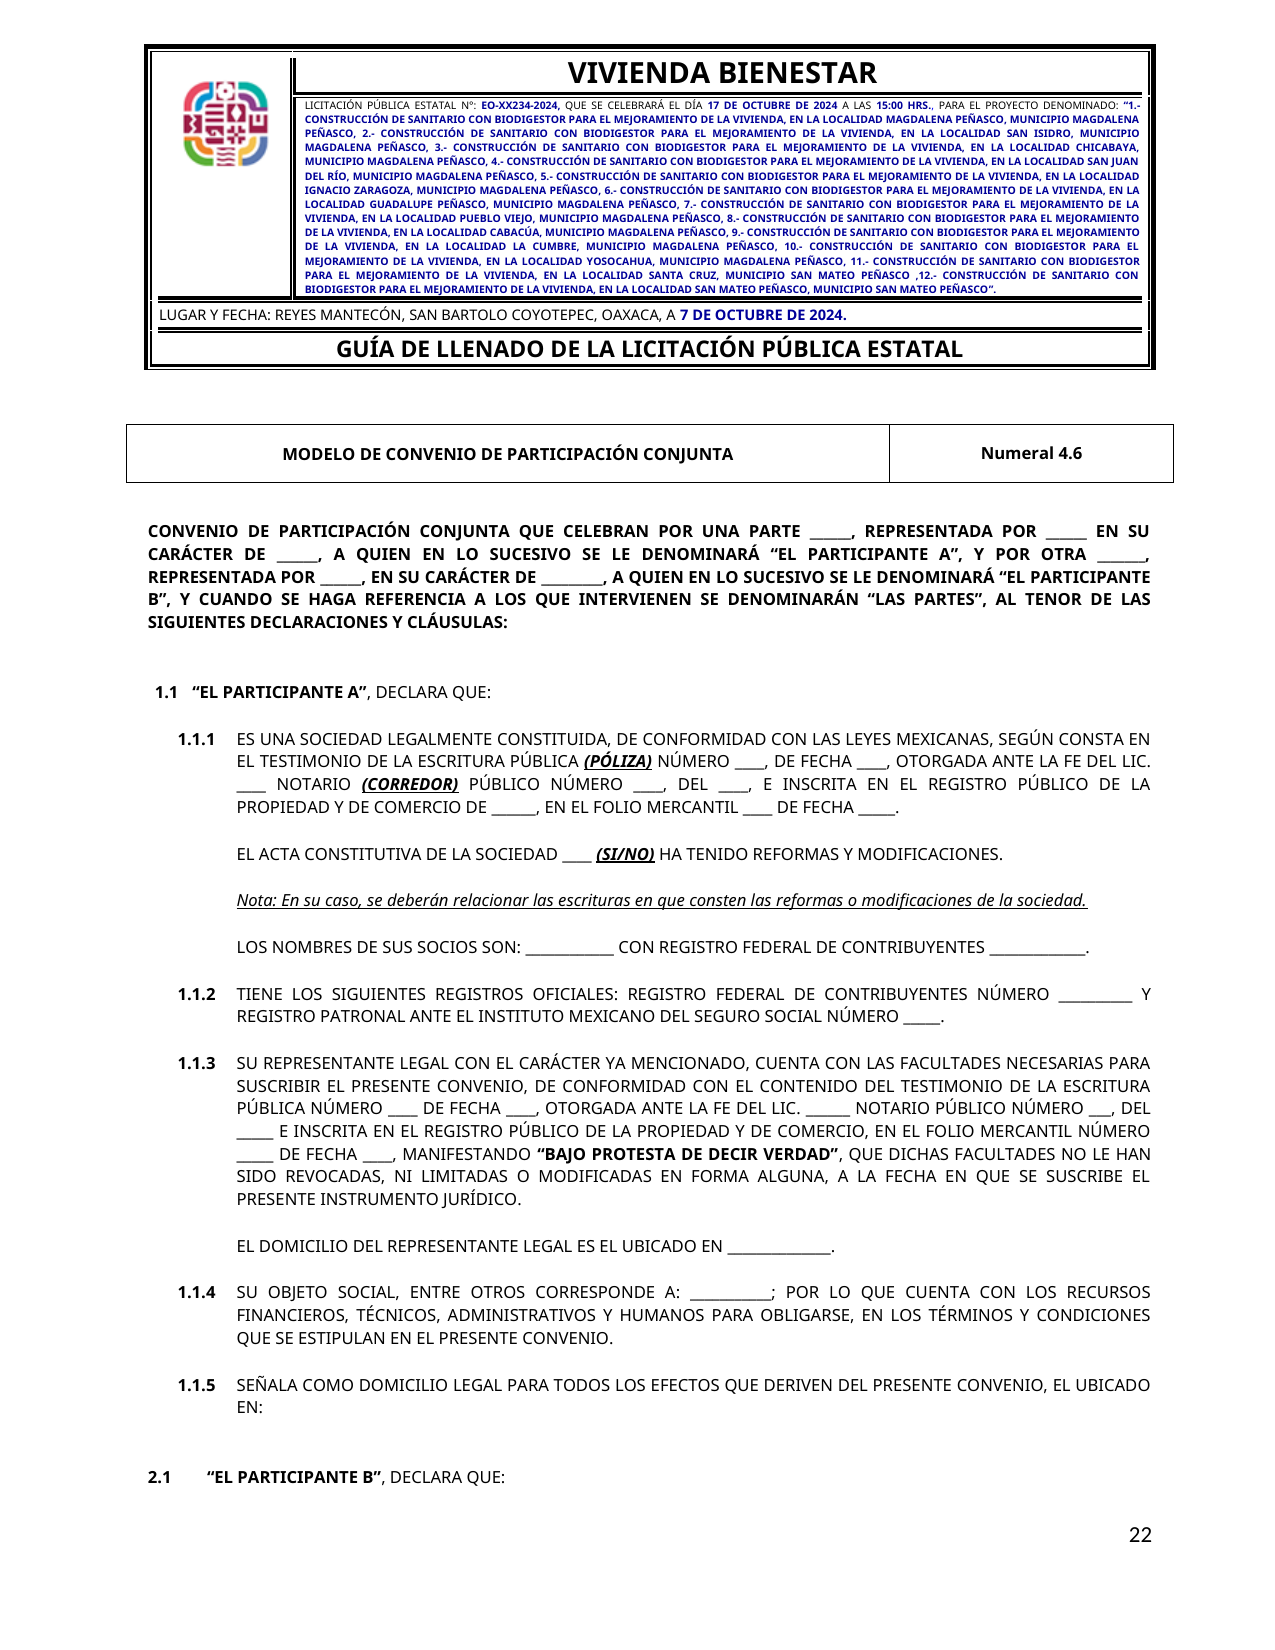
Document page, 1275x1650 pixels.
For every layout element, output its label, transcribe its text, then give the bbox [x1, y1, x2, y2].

text EL ACTA CONSTITUTIVA DE LA SOCIEDAD ____ (SI/NO) HA TENIDO REFORMAS Y MODIFICACIONES. [236, 842, 1152, 865]
text 2.1 “EL PARTICIPANTE B”, DECLARA QUE: [148, 1466, 1152, 1488]
text 1.1.5 SEÑALA COMO DOMICILIO LEGAL PARA TODOS LOS EFECTOS QUE DERIVEN DEL PRESENTE CONVENIO, EL UBICADO EN: [177, 1373, 1152, 1418]
text LOS NOMBRES DE SUS SOCIOS SON: ____________ CON REGISTRO FEDERAL DE CONTRIBUYENTES _____________. [236, 935, 1152, 958]
table_header Numeral 4.6 [890, 425, 1173, 482]
text EL DOMICILIO DEL REPRESENTANTE LEGAL ES EL UBICADO EN ______________. [148, 1234, 1152, 1257]
text 1.1.1 ES UNA SOCIEDAD LEGALMENTE CONSTITUIDA, DE CONFORMIDAD CON LAS LEYES MEXICANAS, SEGÚN CONSTA EN EL TESTIMONIO DE LA ESCRITURA PÚBLICA (PÓLIZA) NÚMERO ____, DE FECHA ____, OTORGADA ANTE LA FE DEL LIC. ____ NOTARIO (CORREDOR) PÚBLICO NÚMERO ____, DEL ____, E INSCRITA EN EL REGISTRO PÚBLICO DE LA PROPIEDAD Y DE COMERCIO DE ______, EN EL FOLIO MERCANTIL ____ DE FECHA _____. [177, 727, 1152, 818]
text Nota: En su caso, se deberán relacionar las escrituras en que consten las reformas o modificaciones de la sociedad. [236, 889, 1152, 911]
text CONVENIO DE PARTICIPACIÓN CONJUNTA QUE CELEBRAN POR UNA PARTE ______, REPRESENTADA POR ______ EN SU CARÁCTER DE ______, A QUIEN EN LO SUCESIVO SE LE DENOMINARÁ “EL PARTICIPANTE A”, Y POR OTRA _______, REPRESENTADA POR ______, EN SU CARÁCTER DE _________, A QUIEN EN LO SUCESIVO SE LE DENOMINARÁ “EL PARTICIPANTE B”, Y CUANDO SE HAGA REFERENCIA A LOS QUE INTERVIENEN SE DENOMINARÁN “LAS PARTES”, AL TENOR DE LAS SIGUIENTES DECLARACIONES Y CLÁUSULAS: [148, 520, 1152, 633]
picture [172, 73, 279, 172]
text 1.1.4 SU OBJETO SOCIAL, ENTRE OTROS CORRESPONDE A: ___________; POR LO QUE CUENTA CON LOS RECURSOS FINANCIEROS, TÉCNICOS, ADMINISTRATIVOS Y HUMANOS PARA OBLIGARSE, EN LOS TÉRMINOS Y CONDICIONES QUE SE ESTIPULAN EN EL PRESENTE CONVENIO. [177, 1281, 1152, 1349]
list “EL PARTICIPANTE A”, DECLARA QUE: [154, 681, 1152, 703]
table_header MODELO DE CONVENIO DE PARTICIPACIÓN CONJUNTA [127, 425, 889, 482]
text 1.1.3 SU REPRESENTANTE LEGAL CON EL CARÁCTER YA MENCIONADO, CUENTA CON LAS FACULTADES NECESARIAS PARA SUSCRIBIR EL PRESENTE CONVENIO, DE CONFORMIDAD CON EL CONTENIDO DEL TESTIMONIO DE LA ESCRITURA PÚBLICA NÚMERO ____ DE FECHA ____, OTORGADA ANTE LA FE DEL LIC. ______ NOTARIO PÚBLICO NÚMERO ___, DEL _____ E INSCRITA EN EL REGISTRO PÚBLICO DE LA PROPIEDAD Y DE COMERCIO, EN EL FOLIO MERCANTIL NÚMERO _____ DE FECHA ____, MANIFESTANDO “BAJO PROTESTA DE DECIR VERDAD”, QUE DICHAS FACULTADES NO LE HAN SIDO REVOCADAS, NI LIMITADAS O MODIFICADAS EN FORMA ALGUNA, A LA FECHA EN QUE SE SUSCRIBE EL PRESENTE INSTRUMENTO JURÍDICO. [177, 1051, 1152, 1210]
text 1.1.2 TIENE LOS SIGUIENTES REGISTROS OFICIALES: REGISTRO FEDERAL DE CONTRIBUYENTES NÚMERO __________ Y REGISTRO PATRONAL ANTE EL INSTITUTO MEXICANO DEL SEGURO SOCIAL NÚMERO _____. [177, 982, 1152, 1027]
